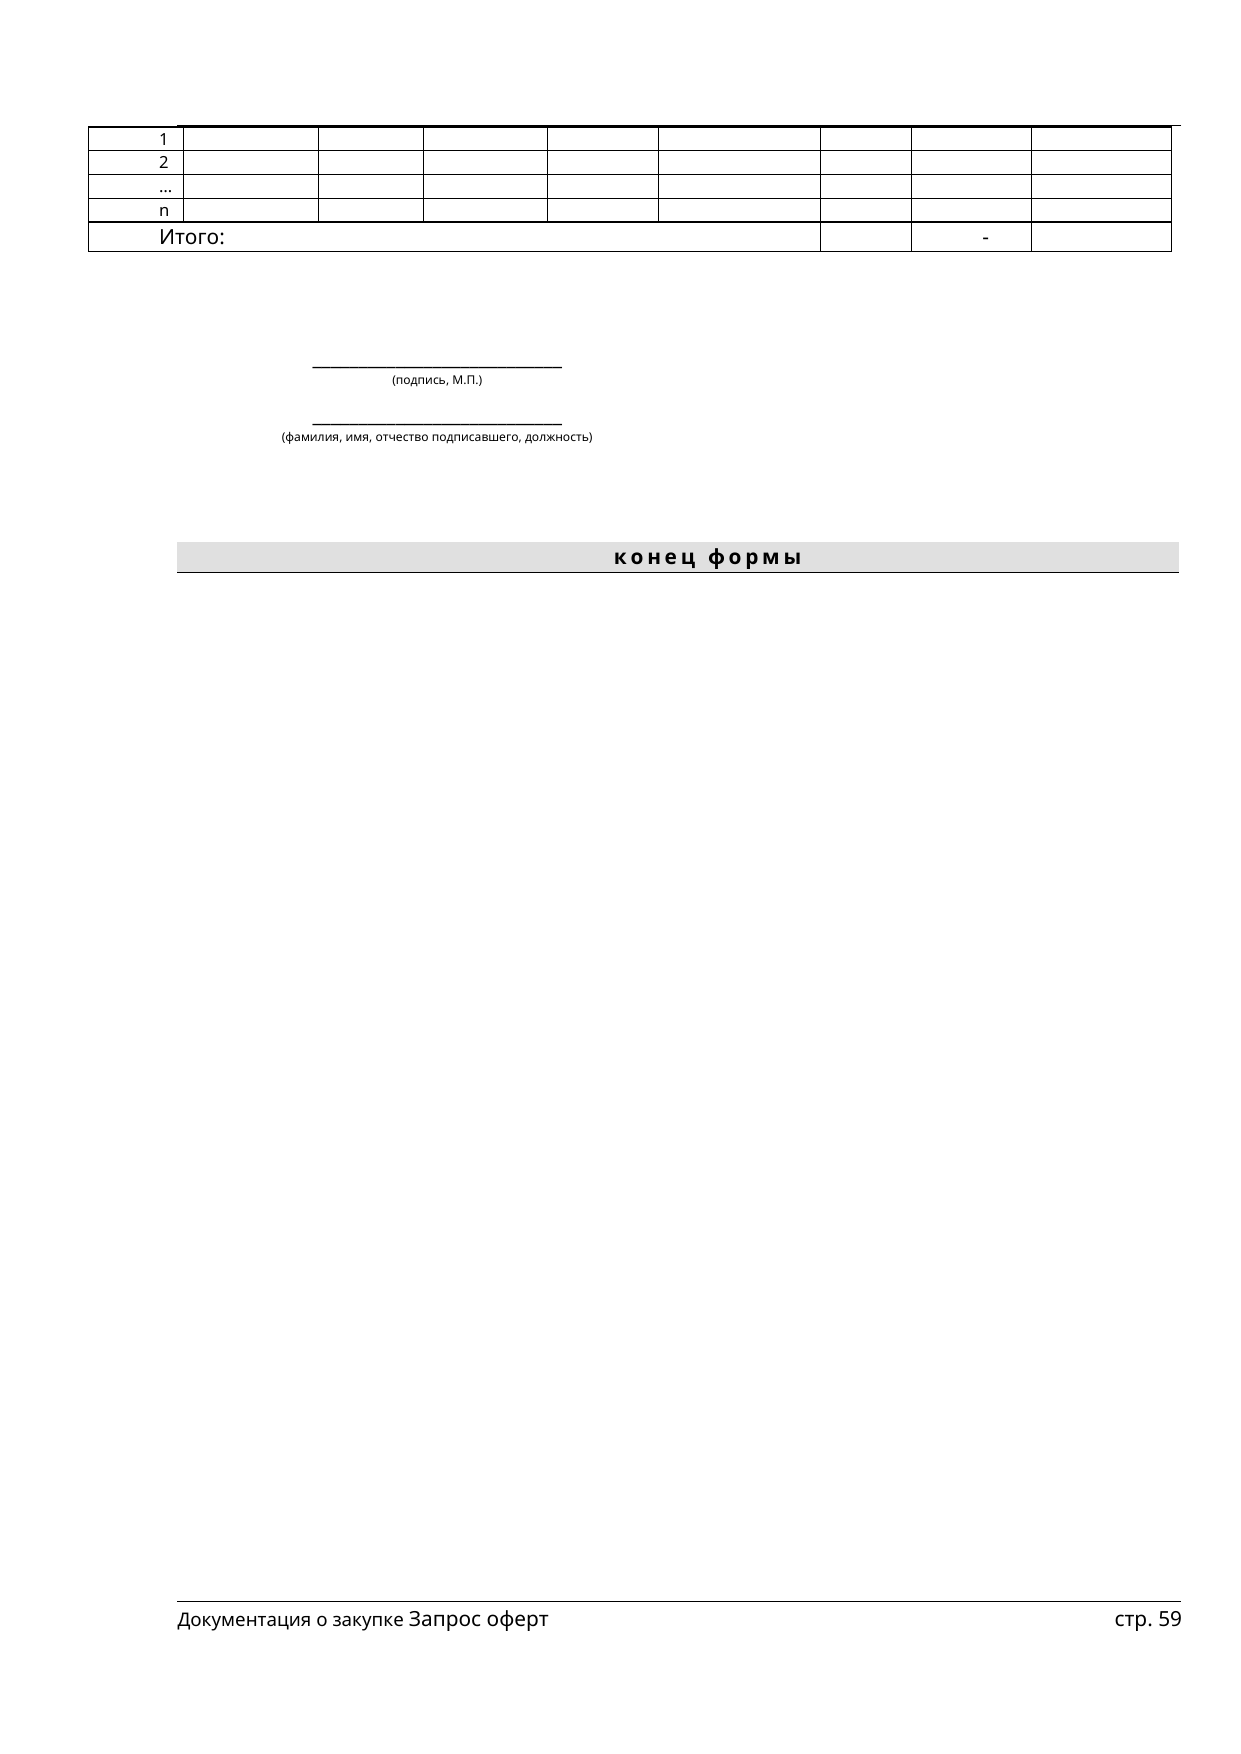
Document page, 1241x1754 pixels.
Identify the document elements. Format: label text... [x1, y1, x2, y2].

table_cell [821, 151, 911, 174]
table_cell [184, 128, 318, 150]
table_cell [659, 128, 820, 150]
table_cell [548, 128, 658, 150]
text ___________________________ [177, 343, 638, 371]
table_cell [821, 223, 911, 251]
table_cell [659, 199, 820, 221]
table_cell [548, 199, 658, 221]
text ___________________________ [177, 400, 638, 428]
table_cell 1 [89, 128, 183, 150]
table_cell [1032, 199, 1171, 221]
table_cell [821, 199, 911, 221]
table_cell [184, 175, 318, 198]
text (подпись, М.П.) [177, 371, 638, 400]
table_cell [1032, 175, 1171, 198]
table_cell [821, 175, 911, 198]
table_cell Итого: [89, 223, 820, 251]
table_cell [912, 199, 1031, 221]
table_cell [424, 199, 547, 221]
table_cell [1032, 223, 1171, 251]
table_cell [319, 175, 423, 198]
table_cell [659, 175, 820, 198]
text конец формы [177, 542, 1179, 572]
table_cell … [89, 175, 183, 198]
table_cell [659, 151, 820, 174]
table_cell n [89, 199, 183, 221]
table_cell [912, 151, 1031, 174]
table_cell [184, 151, 318, 174]
table_cell [424, 151, 547, 174]
table_cell [184, 199, 318, 221]
table_cell [548, 151, 658, 174]
table_cell [424, 175, 547, 198]
table_cell [424, 128, 547, 150]
table_cell [319, 199, 423, 221]
table_cell 2 [89, 151, 183, 174]
table_cell - [912, 223, 1031, 251]
table_cell [319, 128, 423, 150]
table_cell [912, 175, 1031, 198]
table_cell [319, 151, 423, 174]
text (фамилия, имя, отчество подписавшего, должность) [177, 428, 638, 457]
table_cell [821, 128, 911, 150]
table_cell [1032, 151, 1171, 174]
table_cell [912, 128, 1031, 150]
table_cell [548, 175, 658, 198]
table_cell [1032, 128, 1171, 150]
